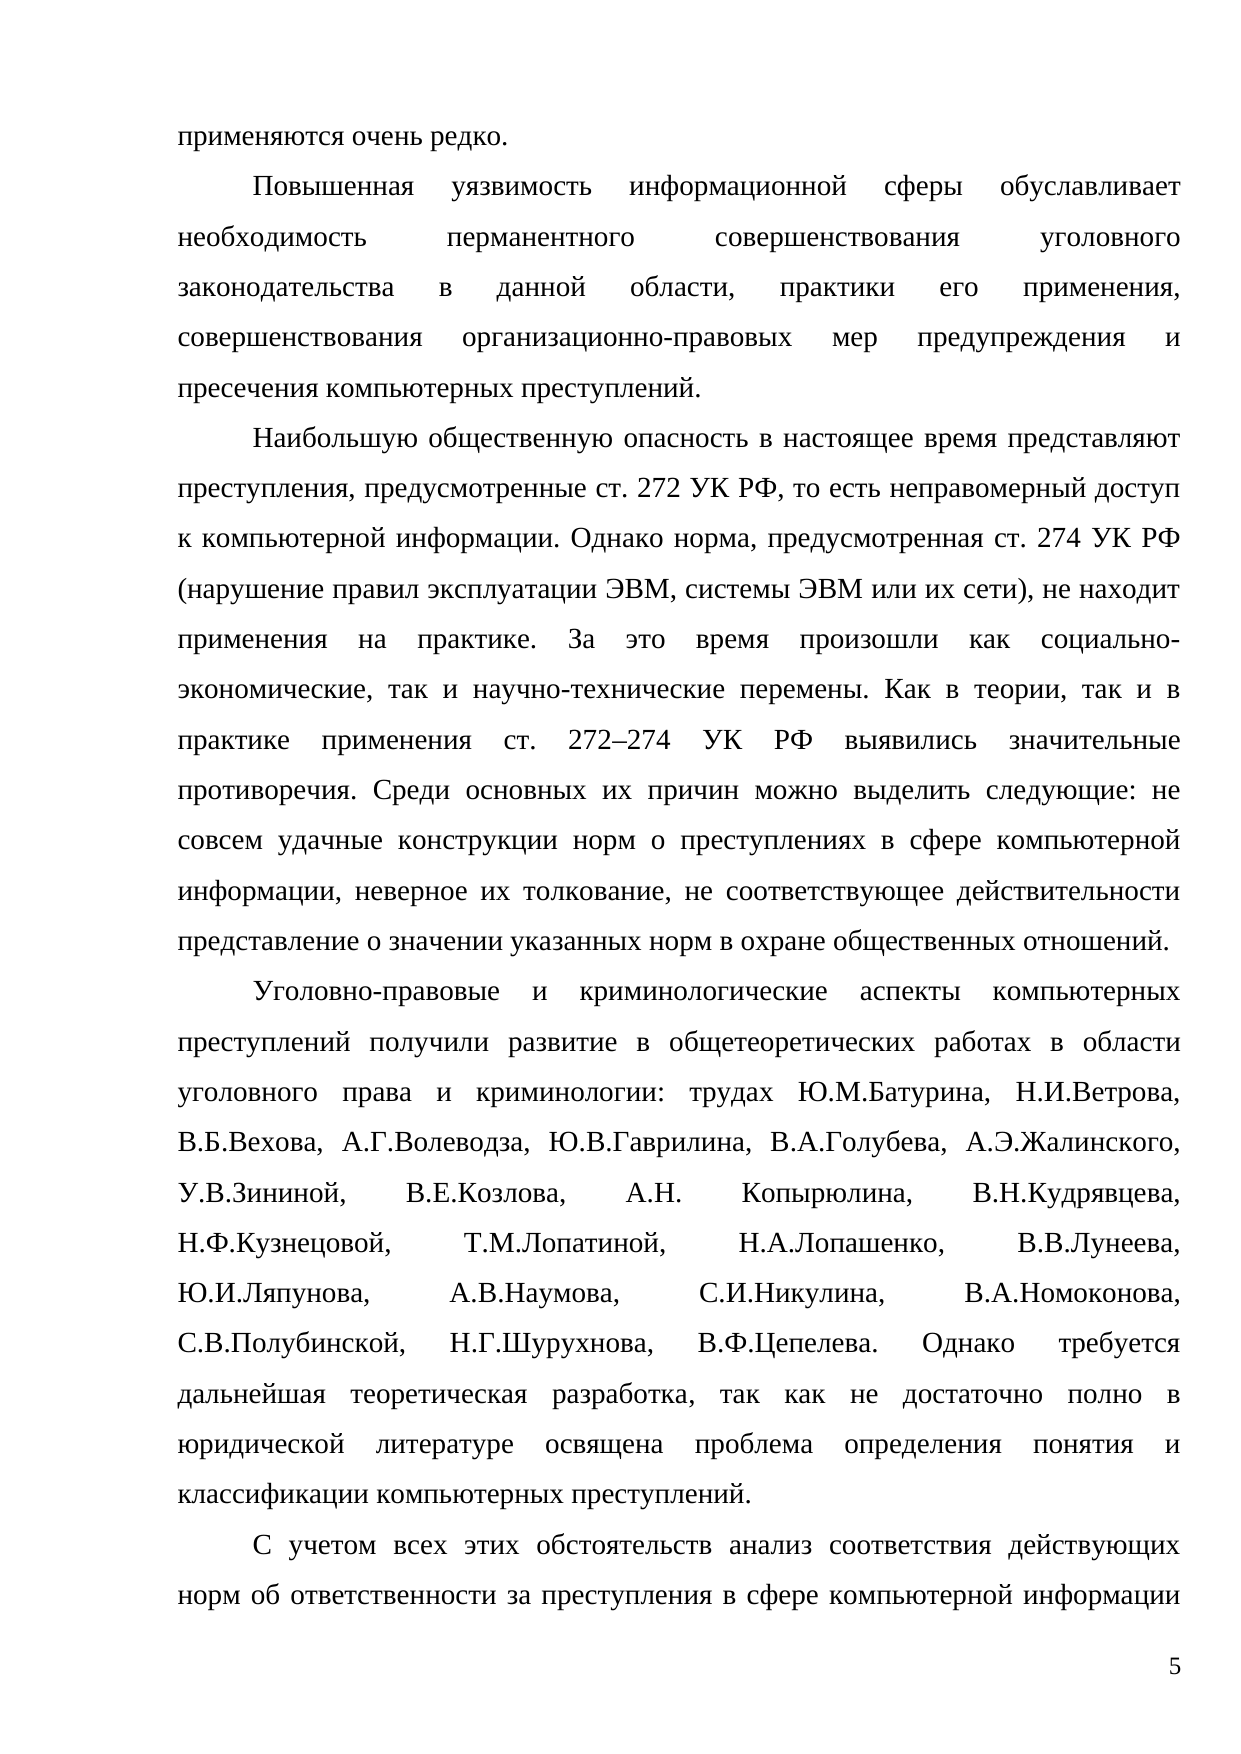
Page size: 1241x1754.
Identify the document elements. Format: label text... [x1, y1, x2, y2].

text Повышенная уязвимость информационной сферы обуславливает необходимость перманентного совершенствования уголовного законодательства в данной области, практики его применения, совершенствования организационно-правовых мер предупреждения и пресечения компьютерных преступлений. [177, 168, 1181, 403]
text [177, 1527, 1181, 1611]
text Уголовно-правовые и криминологические аспекты компьютерных преступлений получили развитие в общетеоретических работах в области уголовного права и криминологии: трудах Ю.М.Батурина, Н.И.Ветрова, В.Б.Вехова, А.Г.Волеводза, Ю.В.Гаврилина, В.А.Голубева, А.Э.Жалинского, У.В.Зининой, В.Е.Козлова, А.Н. Копырюлина, В.Н.Кудрявцева, Н.Ф.Кузнецовой, Т.М.Лопатиной, Н.А.Лопашенко, В.В.Лунеева, Ю.И.Ляпунова, А.В.Наумова, С.И.Никулина, В.А.Номоконова, С.В.Полубинской, Н.Г.Шурухнова, В.Ф.Цепелева. Однако требуется дальнейшая теоретическая разработка, так как не достаточно полно в юридической литературе освящена проблема определения понятия и классификации компьютерных преступлений. [177, 973, 1181, 1510]
text Наибольшую общественную опасность в настоящее время представляют преступления, предусмотренные ст. 272 УК РФ, то есть неправомерный доступ к компьютерной информации. Однако норма, предусмотренная ст. 274 УК РФ (нарушение правил эксплуатации ЭВМ, системы ЭВМ или их сети), не находит применения на практике. За это время произошли как социально-экономические, так и научно-технические перемены. Как в теории, так и в практике применения ст. 272–274 УК РФ выявились значительные противоречия. Среди основных их причин можно выделить следующие: не совсем удачные конструкции норм о преступлениях в сфере компьютерной информации, неверное их толкование, не соответствующее действительности представление о значении указанных норм в охране общественных отношений. [177, 420, 1181, 957]
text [177, 118, 1181, 152]
